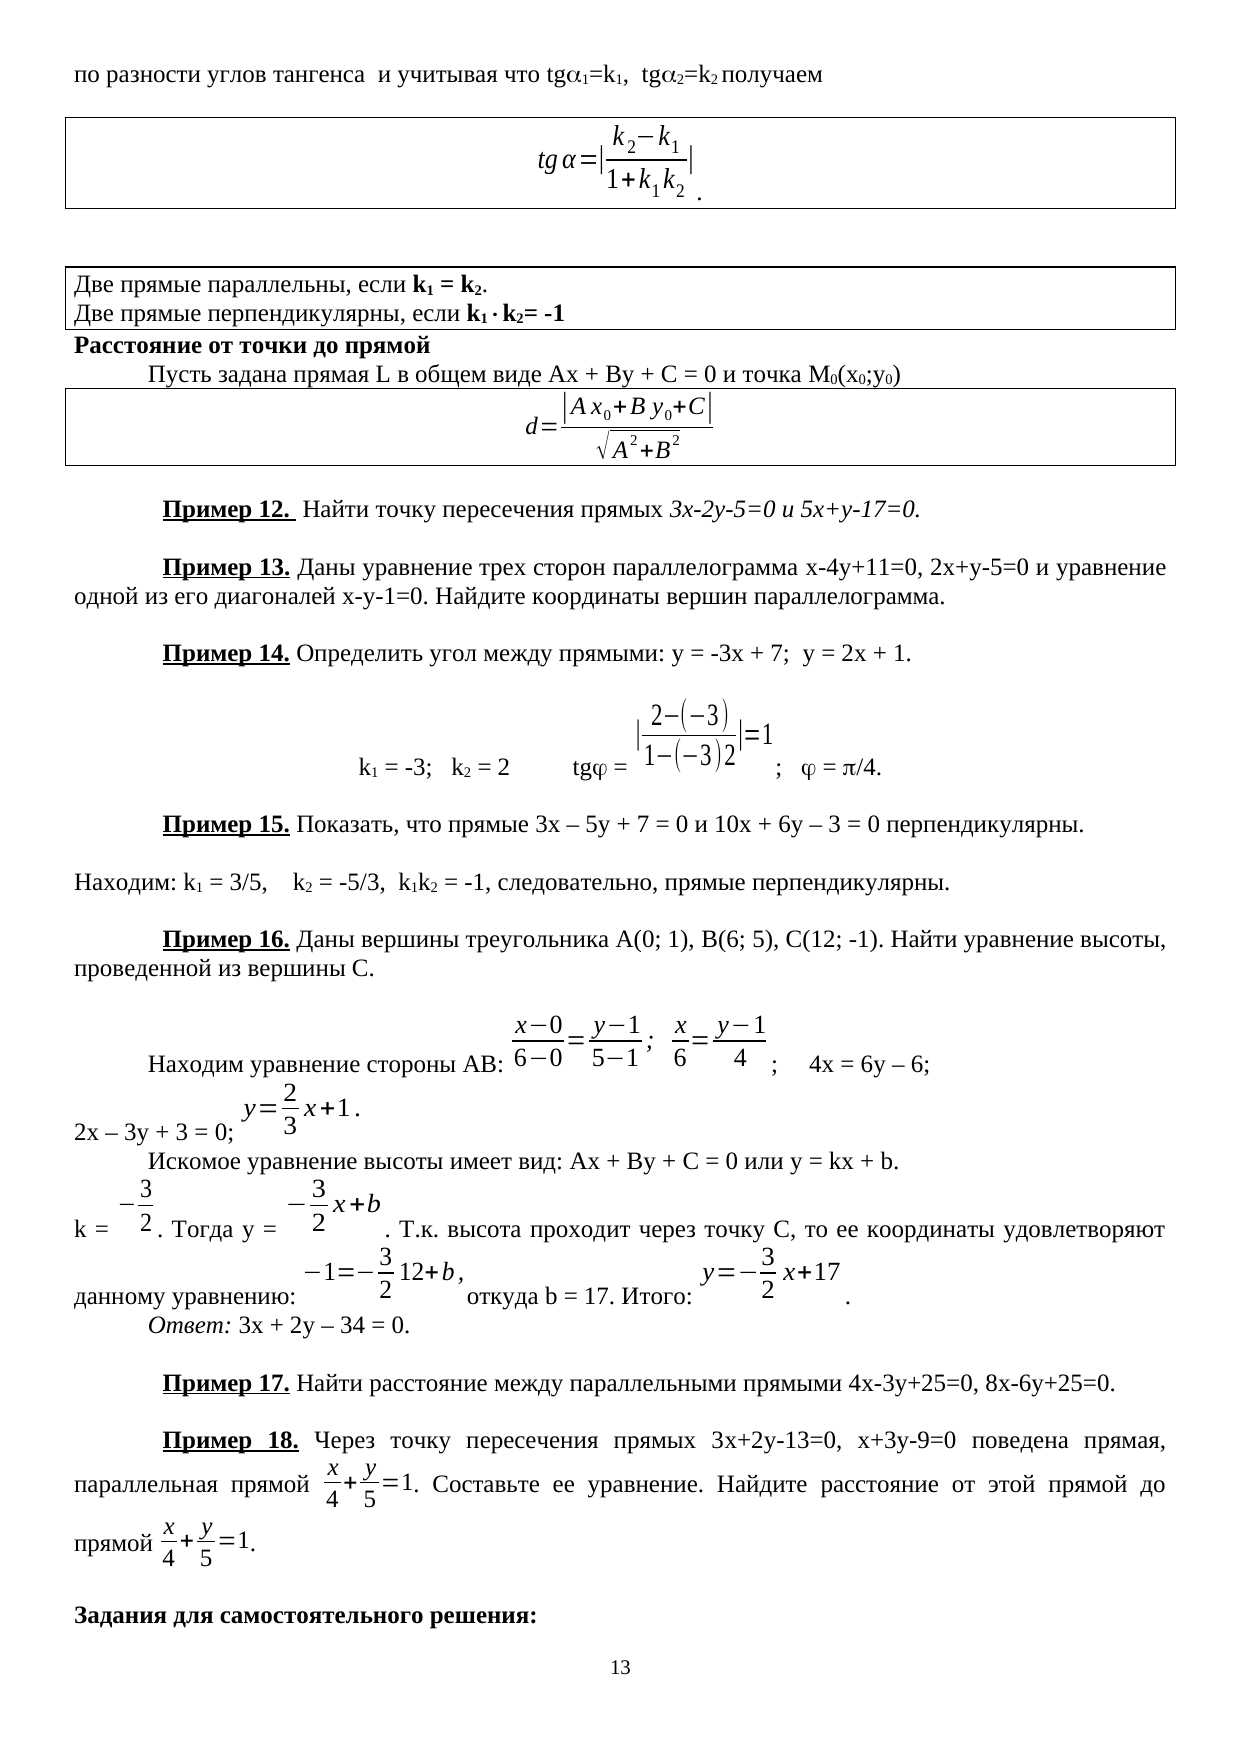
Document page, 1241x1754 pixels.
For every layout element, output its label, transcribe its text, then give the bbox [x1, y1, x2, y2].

text 2x – 3y + 3 = 0; [74, 1078, 1166, 1146]
text k = . Тогда y = . Т.к. высота проходит через точку С, то ее координаты удовлетворяют данному уравнению: откуда b = 17. Итого: . [74, 1175, 1166, 1310]
text k1 = -3; k2 = 2 tg = ; = /4. [74, 696, 1166, 781]
text Пусть задана прямая L в общем виде Ах + Ву + С = 0 и точка M0(x0;y0) [74, 359, 1166, 388]
text Пример 16. Даны вершины треугольника А(0; 1), B(6; 5), C(12; -1). Найти уравнение высоты, проведенной из вершины С. [74, 924, 1166, 982]
text Пример 12. Найти точку пересечения прямых 3x-2y-5=0 и 5x+y-17=0. [74, 494, 1166, 523]
text Две прямые перпендикулярны, если k1k2= -1 [66, 295, 1175, 329]
text Пример 13. Даны уравнение трех сторон параллелограмма x-4y+11=0, 2x+y-5=0 и уравнение одной из его диагоналей x-y-1=0. Найдите координаты вершин параллелограмма. [74, 552, 1166, 609]
text Пример 18. Через точку пересечения прямых 3x+2y-13=0, x+3y-9=0 поведена прямая, параллельная прямой . Составьте ее уравнение. Найдите расстояние от этой прямой до прямой . [74, 1425, 1166, 1572]
text . [66, 118, 1175, 208]
text Искомое уравнение высоты имеет вид: Ax + By + C = 0 или y = kx + b. [74, 1146, 1166, 1175]
text Задания для самостоятельного решения: [74, 1601, 1166, 1629]
text Пример 14. Определить угол между прямыми: y = -3x + 7; y = 2x + 1. [74, 638, 1166, 667]
text Расстояние от точки до прямой [74, 330, 1166, 359]
text по разности углов тангенса и учитывая что tg1=k1, tg2=k2 получаем [74, 59, 1166, 88]
text Две прямые параллельны, если k1 = k2. [66, 268, 1175, 295]
text Находим уравнение стороны АВ: ; 4x = 6y – 6; [74, 1011, 1166, 1078]
text Находим: k1 = 3/5, k2 = -5/3, k1k2 = -1, следовательно, прямые перпендикулярны. [74, 867, 1166, 896]
text Ответ: 3x + 2y – 34 = 0. [74, 1310, 1166, 1339]
text Пример 17. Найти расстояние между параллельными прямыми 4x-3y+25=0, 8x-6y+25=0. [74, 1368, 1166, 1396]
text Пример 15. Показать, что прямые 3х – 5у + 7 = 0 и 10х + 6у – 3 = 0 перпендикулярны. [74, 809, 1166, 838]
